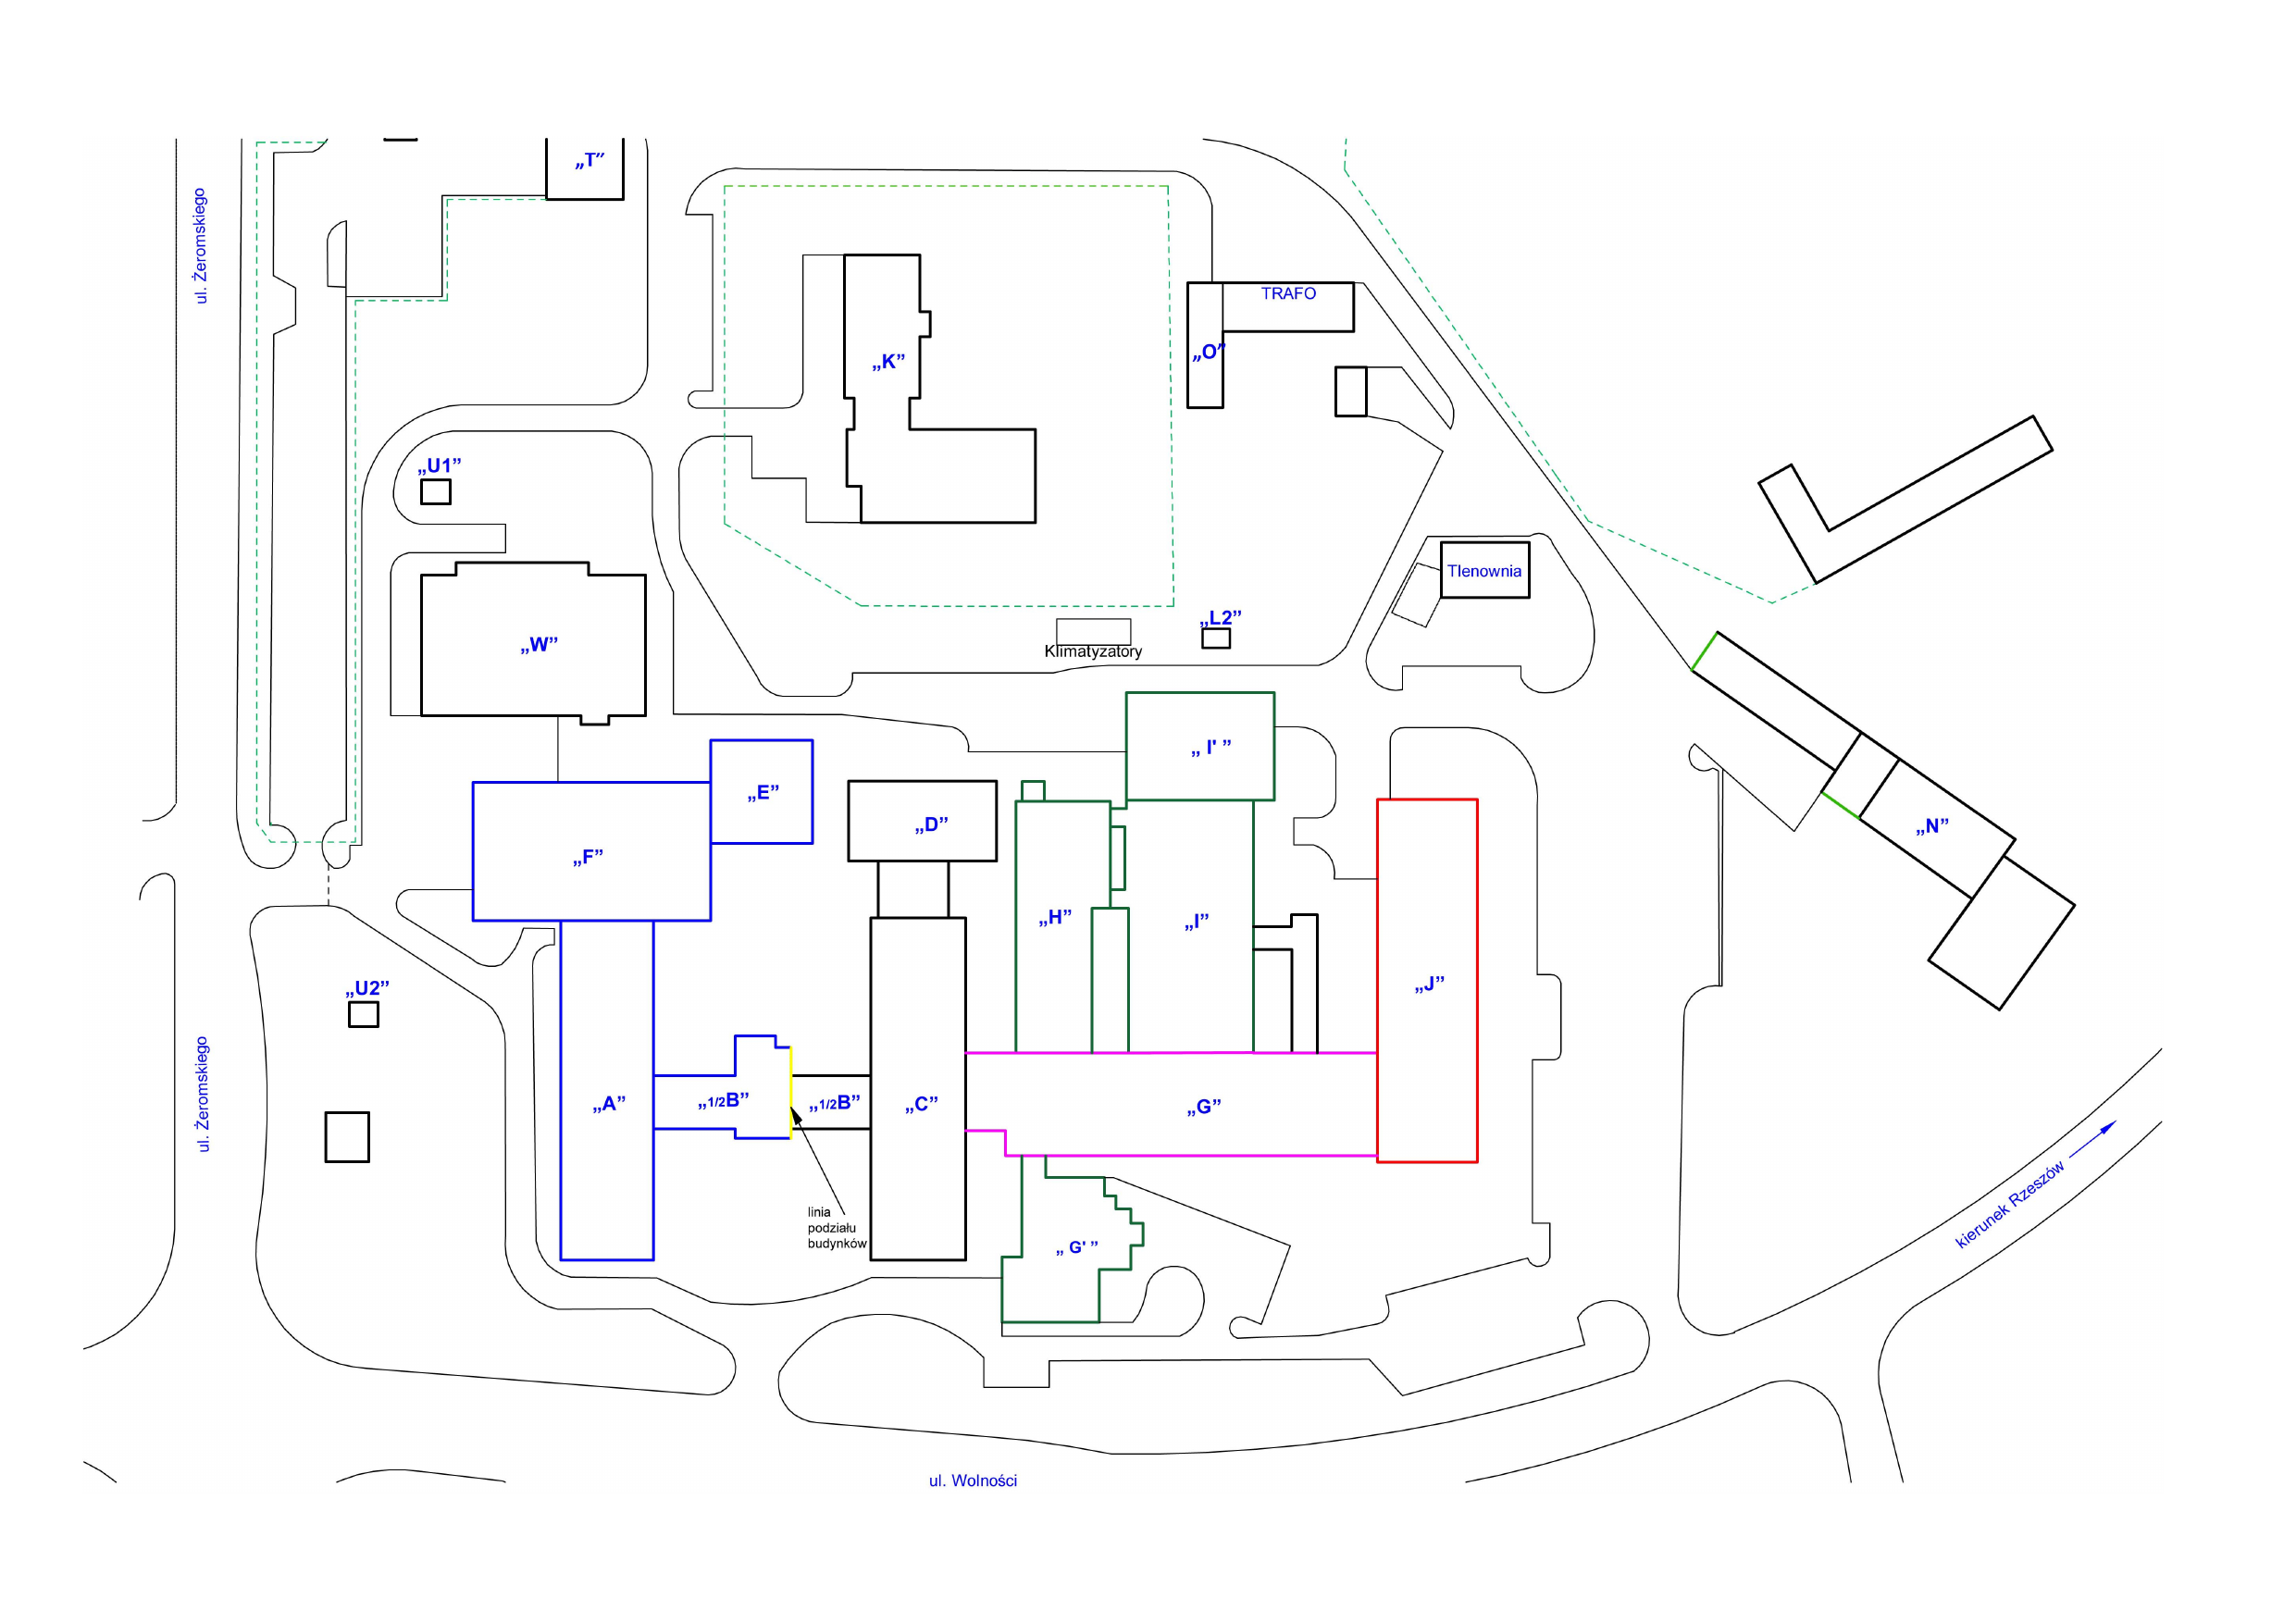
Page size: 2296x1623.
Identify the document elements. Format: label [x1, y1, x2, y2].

picture [81, 136, 2164, 1494]
